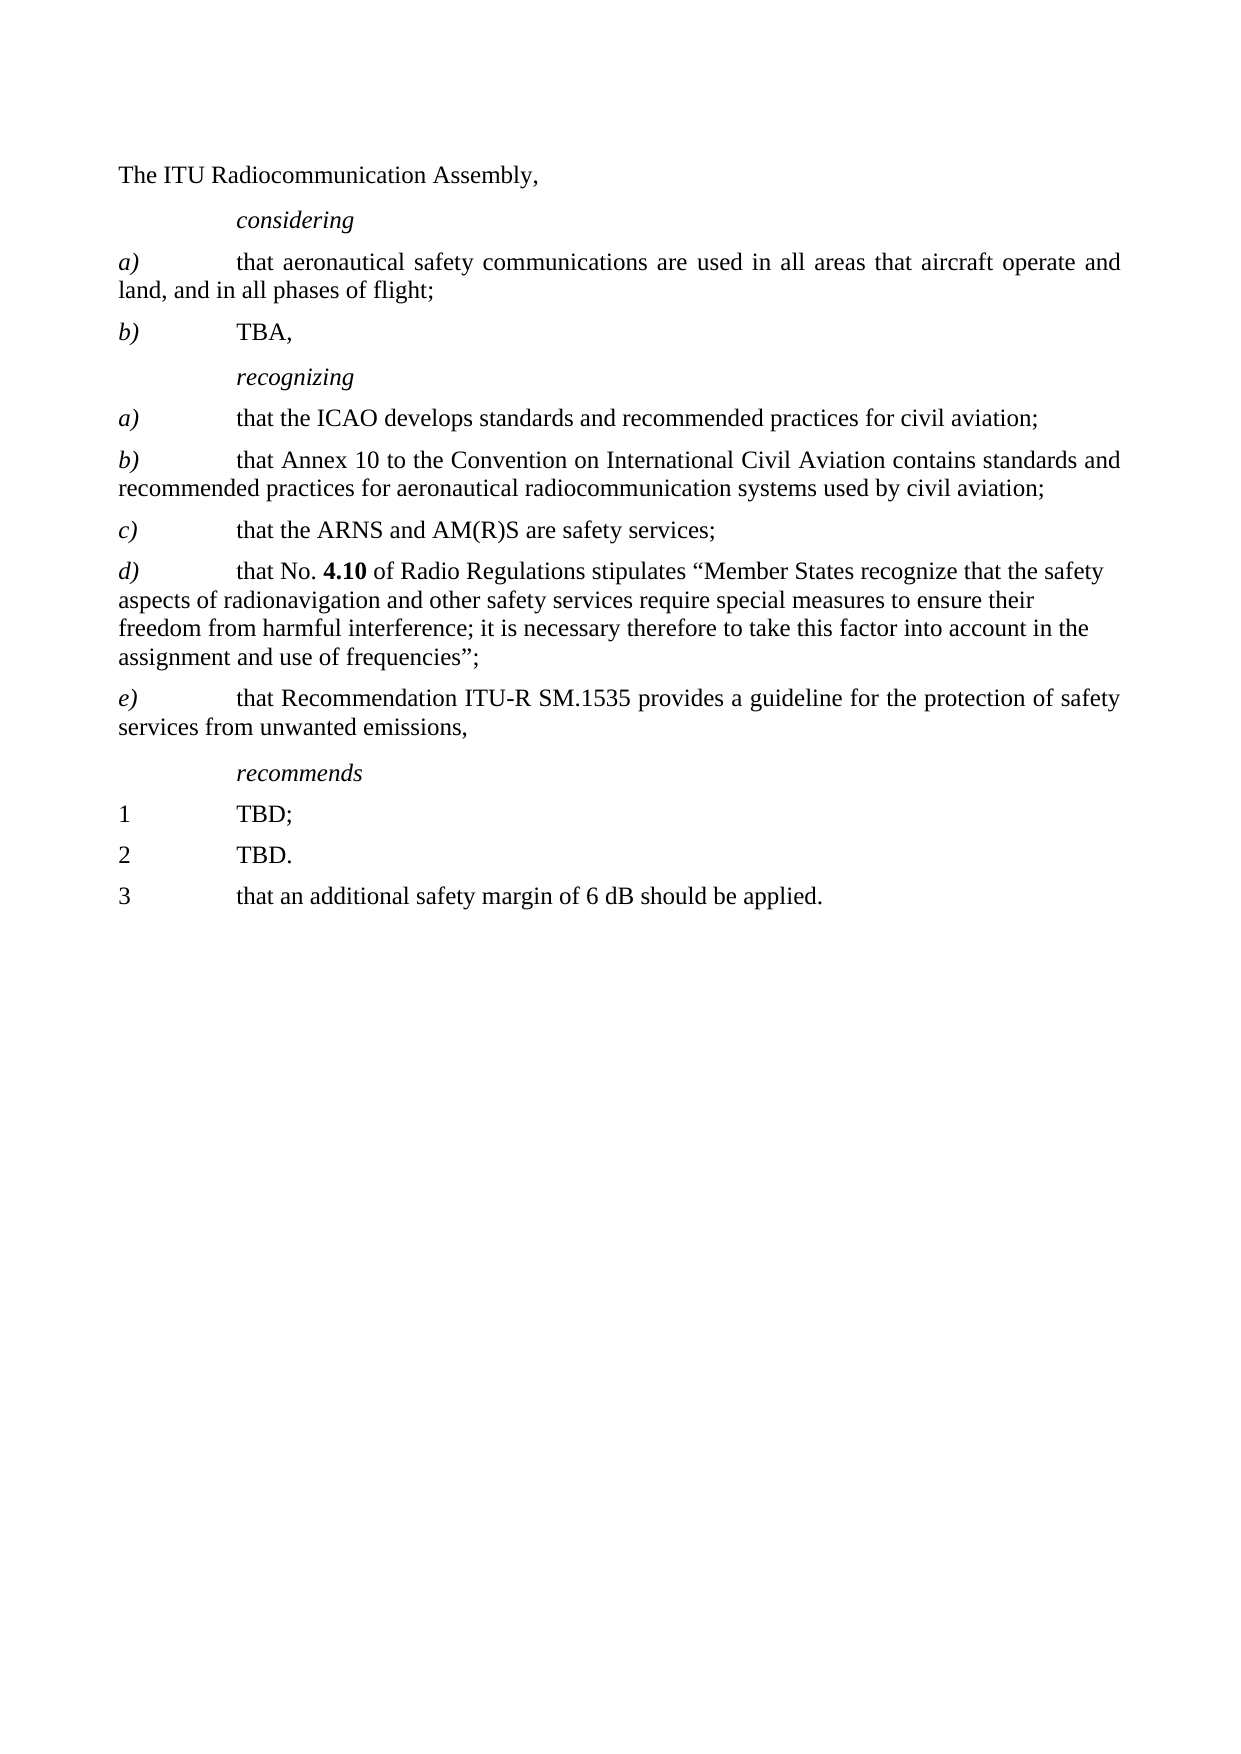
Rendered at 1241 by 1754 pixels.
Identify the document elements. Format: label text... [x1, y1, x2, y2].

text e) that Recommendation ITU-R SM.1535 provides a guideline for the protection of safety services from unwanted emissions, [118, 683, 1122, 741]
text a) that aeronautical safety communications are used in all areas that aircraft operate and land, and in all phases of flight; [118, 247, 1122, 304]
text c) that the ARNS and AM(R)S are safety services; [118, 515, 1122, 543]
text recognizing [236, 362, 1122, 391]
text The ITU Radiocommunication Assembly, [118, 160, 1122, 189]
text considering [236, 206, 1122, 234]
text 1 TBD; [118, 799, 1122, 828]
text recommends [236, 758, 1122, 786]
text 3 that an additional safety margin of 6 dB should be applied. [118, 881, 1122, 910]
text d) that No. 4.10 of Radio Regulations stipulates “Member States recognize that the safety aspects of radionavigation and other safety services require special measures to ensure their freedom from harmful interference; it is necessary therefore to take this factor into account in the assignment and use of frequencies”; [118, 556, 1122, 671]
text b) TBA, [118, 317, 1122, 346]
text a) that the ICAO develops standards and recommended practices for civil aviation; [118, 403, 1122, 432]
text 2 TBD. [118, 840, 1122, 869]
text b) that Annex 10 to the Convention on International Civil Aviation contains standards and recommended practices for aeronautical radiocommunication systems used by civil aviation; [118, 445, 1122, 502]
